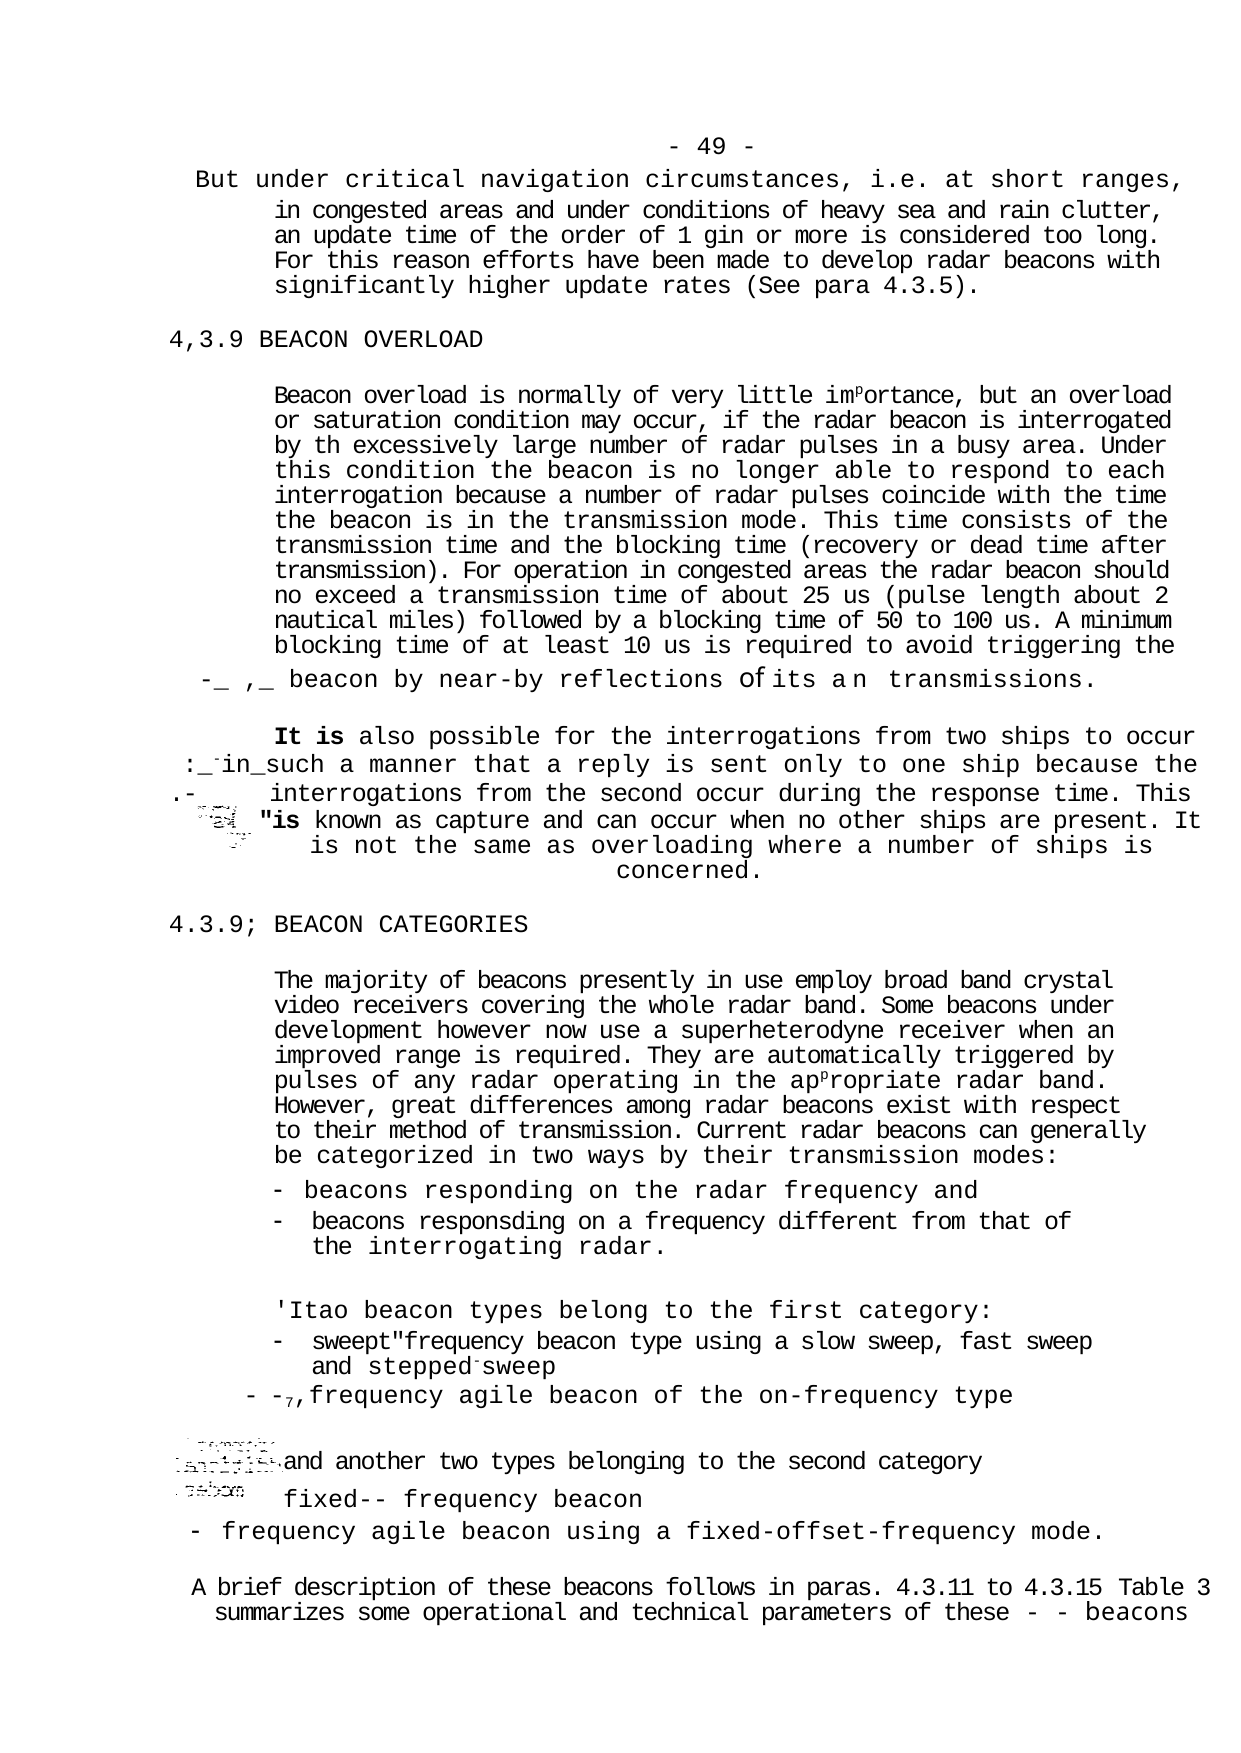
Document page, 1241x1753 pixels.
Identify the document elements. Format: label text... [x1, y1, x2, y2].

text It is also possible for the interrogations from two ships to occur [273, 723, 1211, 752]
text A brief description of these beacons follows in paras. 4.3.11 to 4.3.15 Table 3 summarizes some operational and technical parameters of these - - beacons [191, 1578, 1211, 1628]
list beacons responsding on a frequency different from that of the interrogating radar. [273, 1213, 1106, 1263]
text 'Itao beacon types belong to the first category: [273, 1291, 1211, 1329]
list beacons responding on the radar frequency and [273, 1172, 1211, 1209]
text 4.3.9; BEACON CATEGORIES [168, 915, 1211, 943]
list sweept"frequency beacon type using a slow sweep, fast sweep and stepped-sweep [273, 1333, 1129, 1383]
picture [174, 1438, 283, 1497]
text .- interrogations from the second occur during the response time. This [168, 780, 1211, 837]
text 7,frequency agile beacon of the on-frequency type [243, 1386, 1211, 1415]
text in congested areas and under conditions of heavy sea and rain clutter, an update time of the order of 1 gin or more is considered too long. For this reason efforts have been made to develop radar beacons with significantly higher update rates (See para 4.3.5). [273, 198, 1181, 298]
text and another two types belonging to the second category fixed-- frequency beacon [168, 1443, 994, 1518]
text But under critical navigation circumstances, i.e. at short ranges, [168, 166, 1211, 194]
text 4,3.9 BEACON OVERLOAD [168, 327, 1211, 355]
text to their method of transmission. Current radar beacons can generally be categorized in two ways by their transmission modes: [273, 1122, 1166, 1172]
text :_-in_such a manner that a reply is sent only to one ship because the [168, 752, 1211, 780]
list frequency agile beacon using a fixed-offset-frequency mode. [191, 1522, 1211, 1550]
text "is known as capture and can occur when no other ships are present. It is not the same as overloading where a number of ships is concerned. [168, 837, 1211, 887]
picture [196, 805, 251, 851]
text Beacon overload is normally of very little importance, but an overload or saturation condition may occur, if the radar beacon is interrogated by th excessively large number of radar pulses in a busy area. Under this condition the beacon is no longer able to respond to each interrogation because a number of radar pulses coincide with the time the beacon is in the transmission mode. This time consists of the transmission time and the blocking time (recovery or dead time after transmission). For operation in congested areas the radar beacon should no exceed a transmission time of about 25 us (pulse length about 2 nautical miles) followed by a blocking time of 50 to 100 us. A minimum blocking time of at least 10 us is required to avoid triggering the [273, 383, 1189, 658]
text -_ ,_ beacon by near-by reflections of its an transmissions. [198, 658, 1211, 695]
text The majority of beacons presently in use employ broad band crystal video receivers covering the whole radar band. Some beacons under development however now use a superheterodyne receiver when an improved range is required. They are automatically triggered by pulses of any radar operating in the appropriate radar band. However, great differences among radar beacons exist with respect [273, 972, 1136, 1122]
